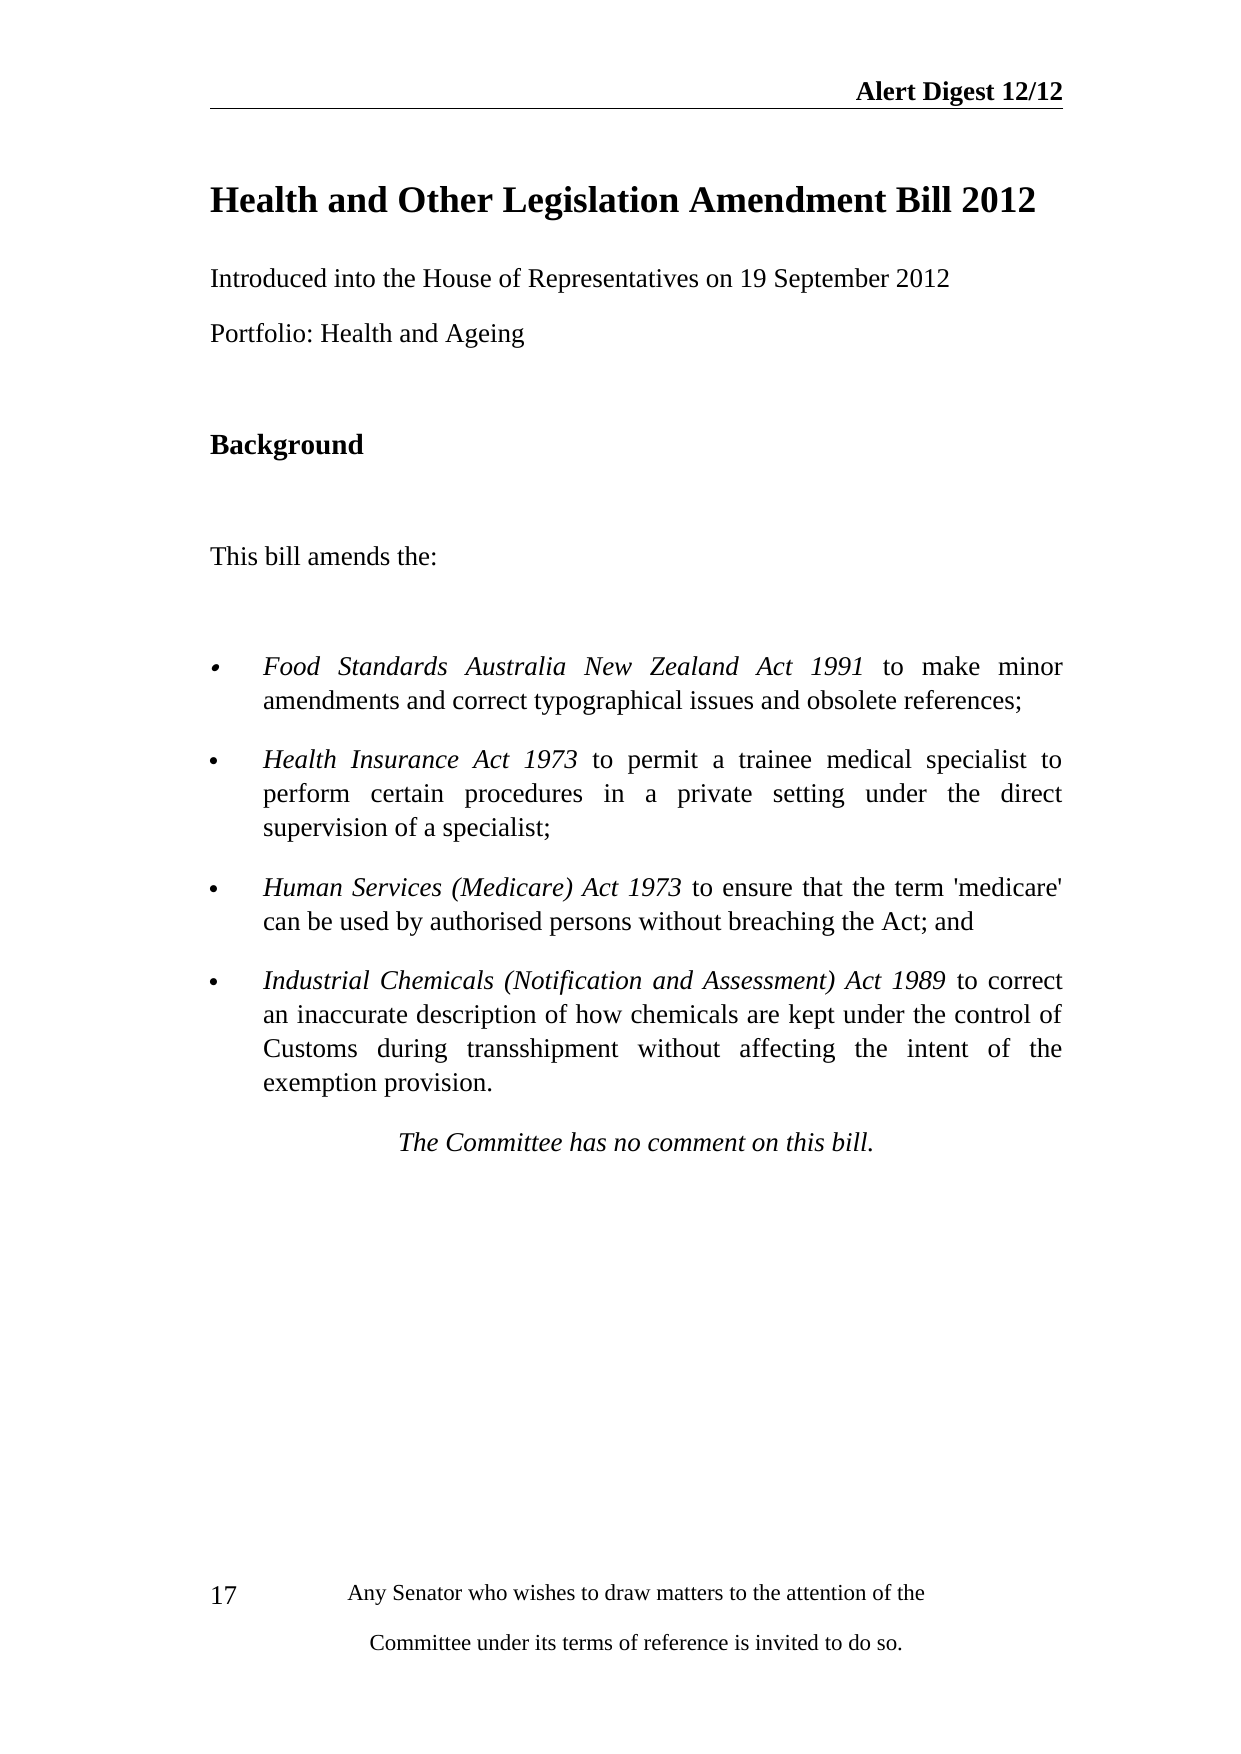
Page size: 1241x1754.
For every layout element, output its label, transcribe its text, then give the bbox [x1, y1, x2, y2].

text Industrial Chemicals (Notification and Assessment) Act 1989 to correct an inaccurate description of how chemicals are kept under the control of Customs during transshipment without affecting the intent of the exemption provision. [210, 964, 1063, 1098]
text Human Services (Medicare) Act 1973 to ensure that the term 'medicare' can be used by authorised persons without breaching the Act; and [210, 871, 1063, 936]
text This bill amends the: [210, 540, 1063, 571]
text Background [210, 427, 1063, 461]
text Food Standards Australia New Zealand Act 1991 to make minor amendments and correct typographical issues and obsolete references; [210, 650, 1063, 715]
text Health Insurance Act 1973 to permit a trainee medical specialist to perform certain procedures in a private setting under the direct supervision of a specialist; [210, 743, 1063, 843]
text The Committee has no comment on this bill. [210, 1126, 1063, 1157]
text Portfolio: Health and Ageing [210, 317, 1063, 348]
text Introduced into the House of Representatives on 19 September 2012 [210, 262, 1063, 293]
text Health and Other Legislation Amendment Bill 2012 [210, 177, 1063, 220]
